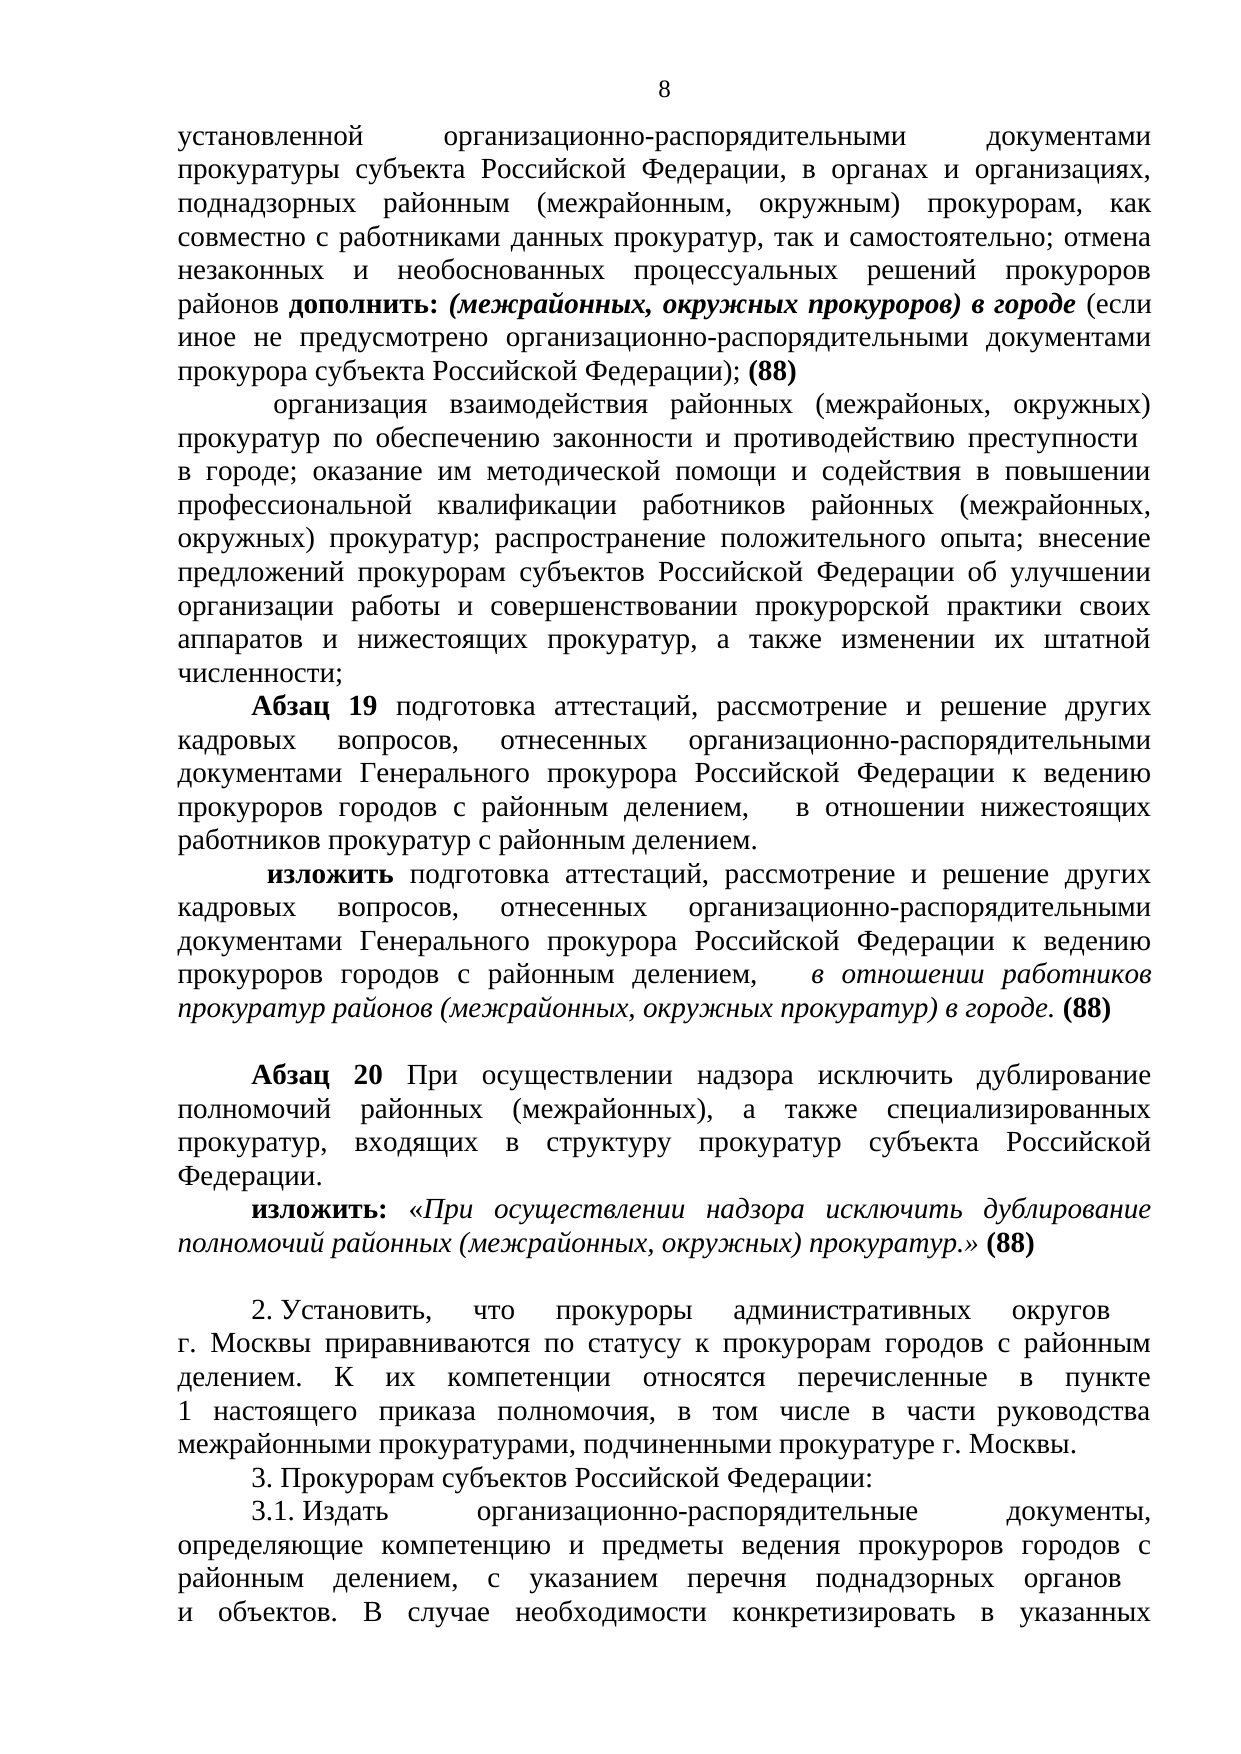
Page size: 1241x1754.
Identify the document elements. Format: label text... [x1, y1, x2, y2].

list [177, 118, 1152, 386]
list организация взаимодействия районных (межрайоных, окружных) прокуратур по обеспечению законности и противодействию преступности в городе; оказание им методической помощи и содействия в повышении профессиональной квалификации работников районных (межрайонных, окружных) прокуратур; распространение положительного опыта; внесение предложений прокурорам субъектов Российской Федерации об улучшении организации работы и совершенствовании прокурорской практики своих аппаратов и нижестоящих прокуратур, а также изменении их штатной численности; [177, 386, 1152, 688]
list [177, 1493, 1152, 1627]
list Абзац 19 подготовка аттестаций, рассмотрение и решение других кадровых вопросов, отнесенных организационно-распорядительными документами Генерального прокурора Российской Федерации к ведению прокуроров городов с районным делением, в отношении нижестоящих работников прокуратур с районным делением. [177, 688, 1152, 856]
list 3. Прокурорам субъектов Российской Федерации: [251, 1460, 1152, 1493]
list 2. Установить, что прокуроры административных округов г. Москвы приравниваются по статусу к прокурорам городов с районным делением. К их компетенции относятся перечисленные в пункте 1 настоящего приказа полномочия, в том числе в части руководства межрайонными прокуратурами, подчиненными прокуратуре г. Москвы. [177, 1292, 1152, 1460]
list изложить: «При осуществлении надзора исключить дублирование полномочий районных (межрайонных, окружных) прокуратур.» (88) [177, 1191, 1152, 1258]
list Абзац 20 При осуществлении надзора исключить дублирование полномочий районных (межрайонных), а также специализированных прокуратур, входящих в структуру прокуратур субъекта Российской Федерации. [177, 1057, 1152, 1191]
list изложить подготовка аттестаций, рассмотрение и решение других кадровых вопросов, отнесенных организационно-распорядительными документами Генерального прокурора Российской Федерации к ведению прокуроров городов с районным делением, в отношении работников прокуратур районов (межрайонных, окружных прокуратур) в городе. (88) [177, 856, 1152, 1024]
